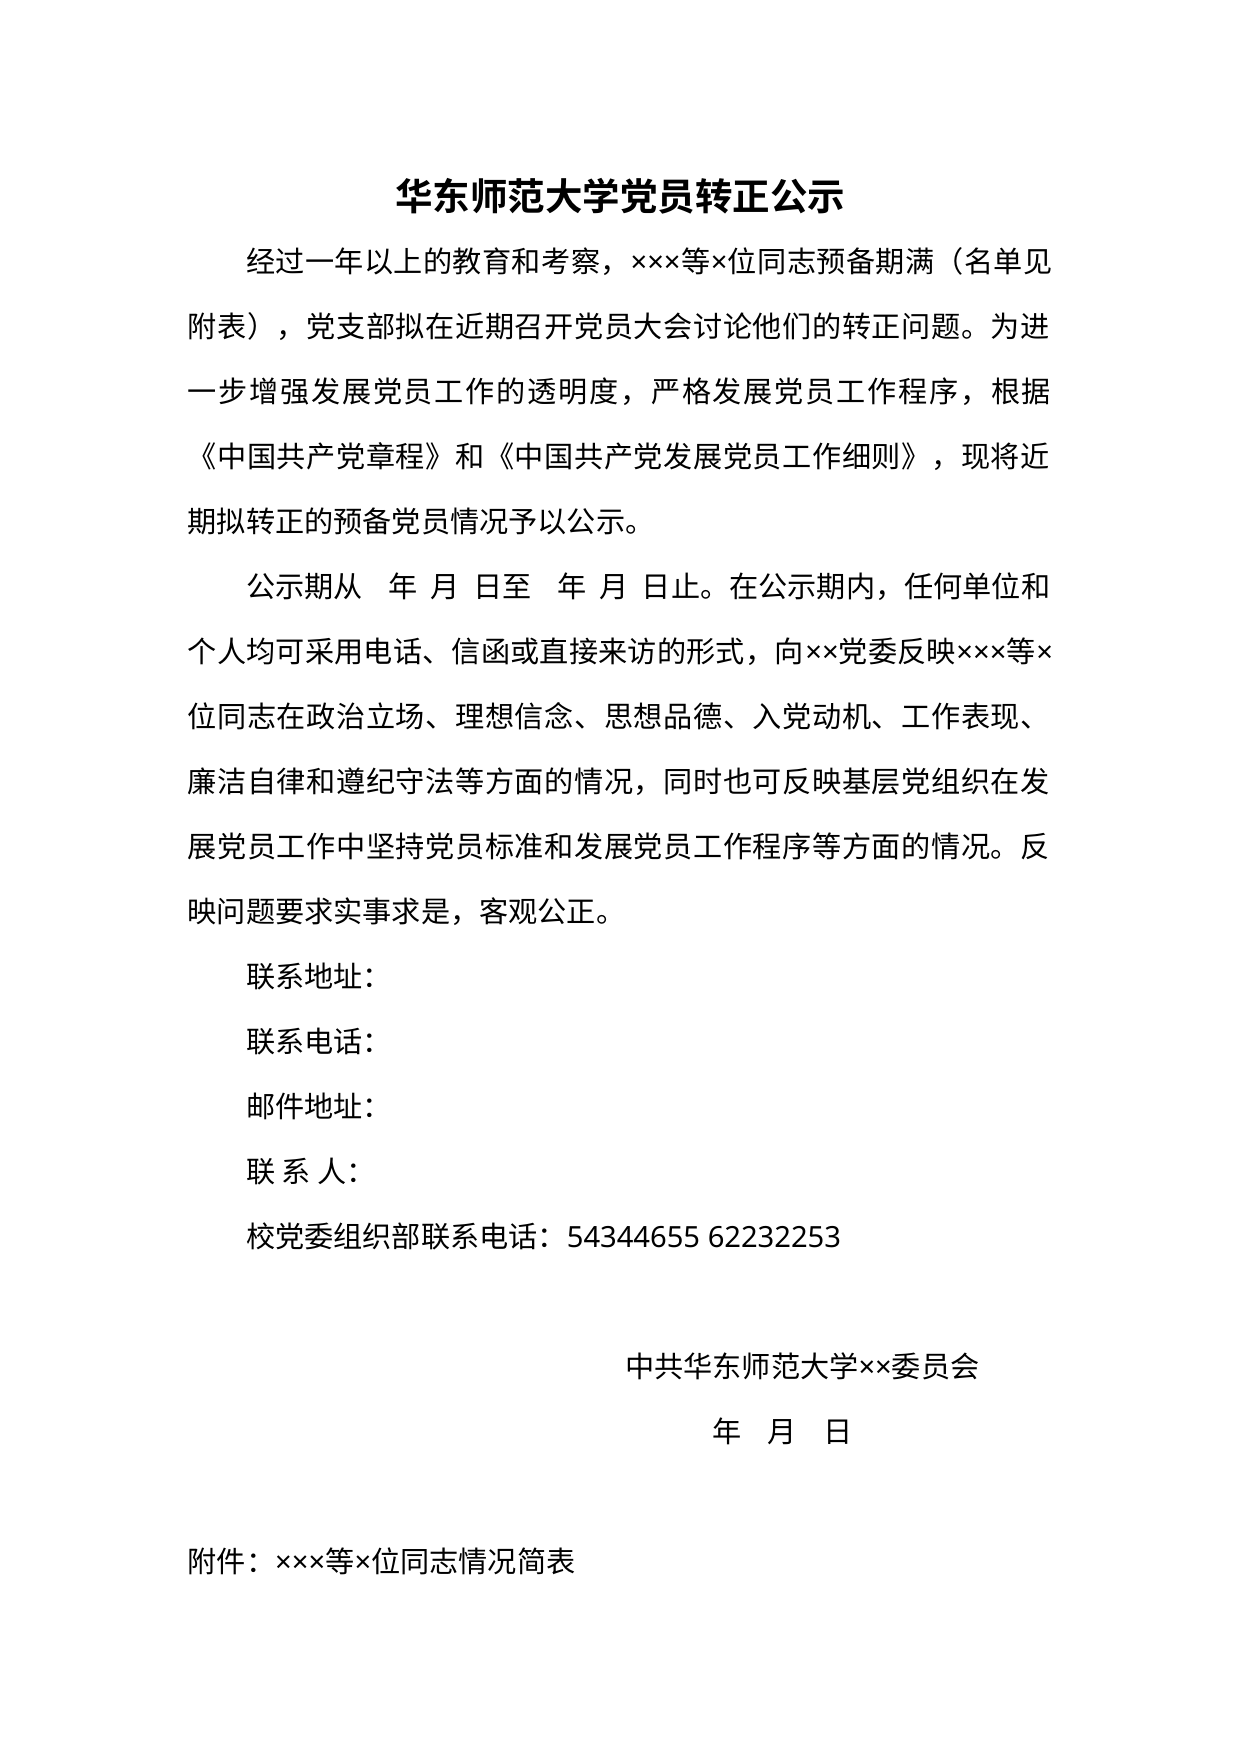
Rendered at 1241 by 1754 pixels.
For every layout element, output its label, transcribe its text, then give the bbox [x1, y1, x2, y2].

text 校党委组织部联系电话：54344655 62232253 [187, 1202, 1053, 1267]
text 公示期从 年 月 日至 年 月 日止。在公示期内，任何单位和个人均可采用电话、信函或直接来访的形式，向××党委反映×××等×位同志在政治立场、理想信念、思想品德、入党动机、工作表现、廉洁自律和遵纪守法等方面的情况，同时也可反映基层党组织在发展党员工作中坚持党员标准和发展党员工作程序等方面的情况。反映问题要求实事求是，客观公正。 [187, 552, 1053, 942]
text 年 月 日 [187, 1397, 1053, 1462]
text 邮件地址： [187, 1072, 1053, 1137]
text 华东师范大学党员转正公示 [187, 162, 1053, 227]
text 附件：×××等×位同志情况简表 [187, 1527, 1053, 1592]
text 中共华东师范大学××委员会 [187, 1332, 1053, 1397]
text 联系地址： [187, 942, 1053, 1007]
text 经过一年以上的教育和考察，×××等×位同志预备期满（名单见附表），党支部拟在近期召开党员大会讨论他们的转正问题。为进一步增强发展党员工作的透明度，严格发展党员工作程序，根据《中国共产党章程》和《中国共产党发展党员工作细则》，现将近期拟转正的预备党员情况予以公示。 [187, 227, 1053, 552]
text 联 系 人： [187, 1137, 1053, 1202]
text 联系电话： [187, 1007, 1053, 1072]
